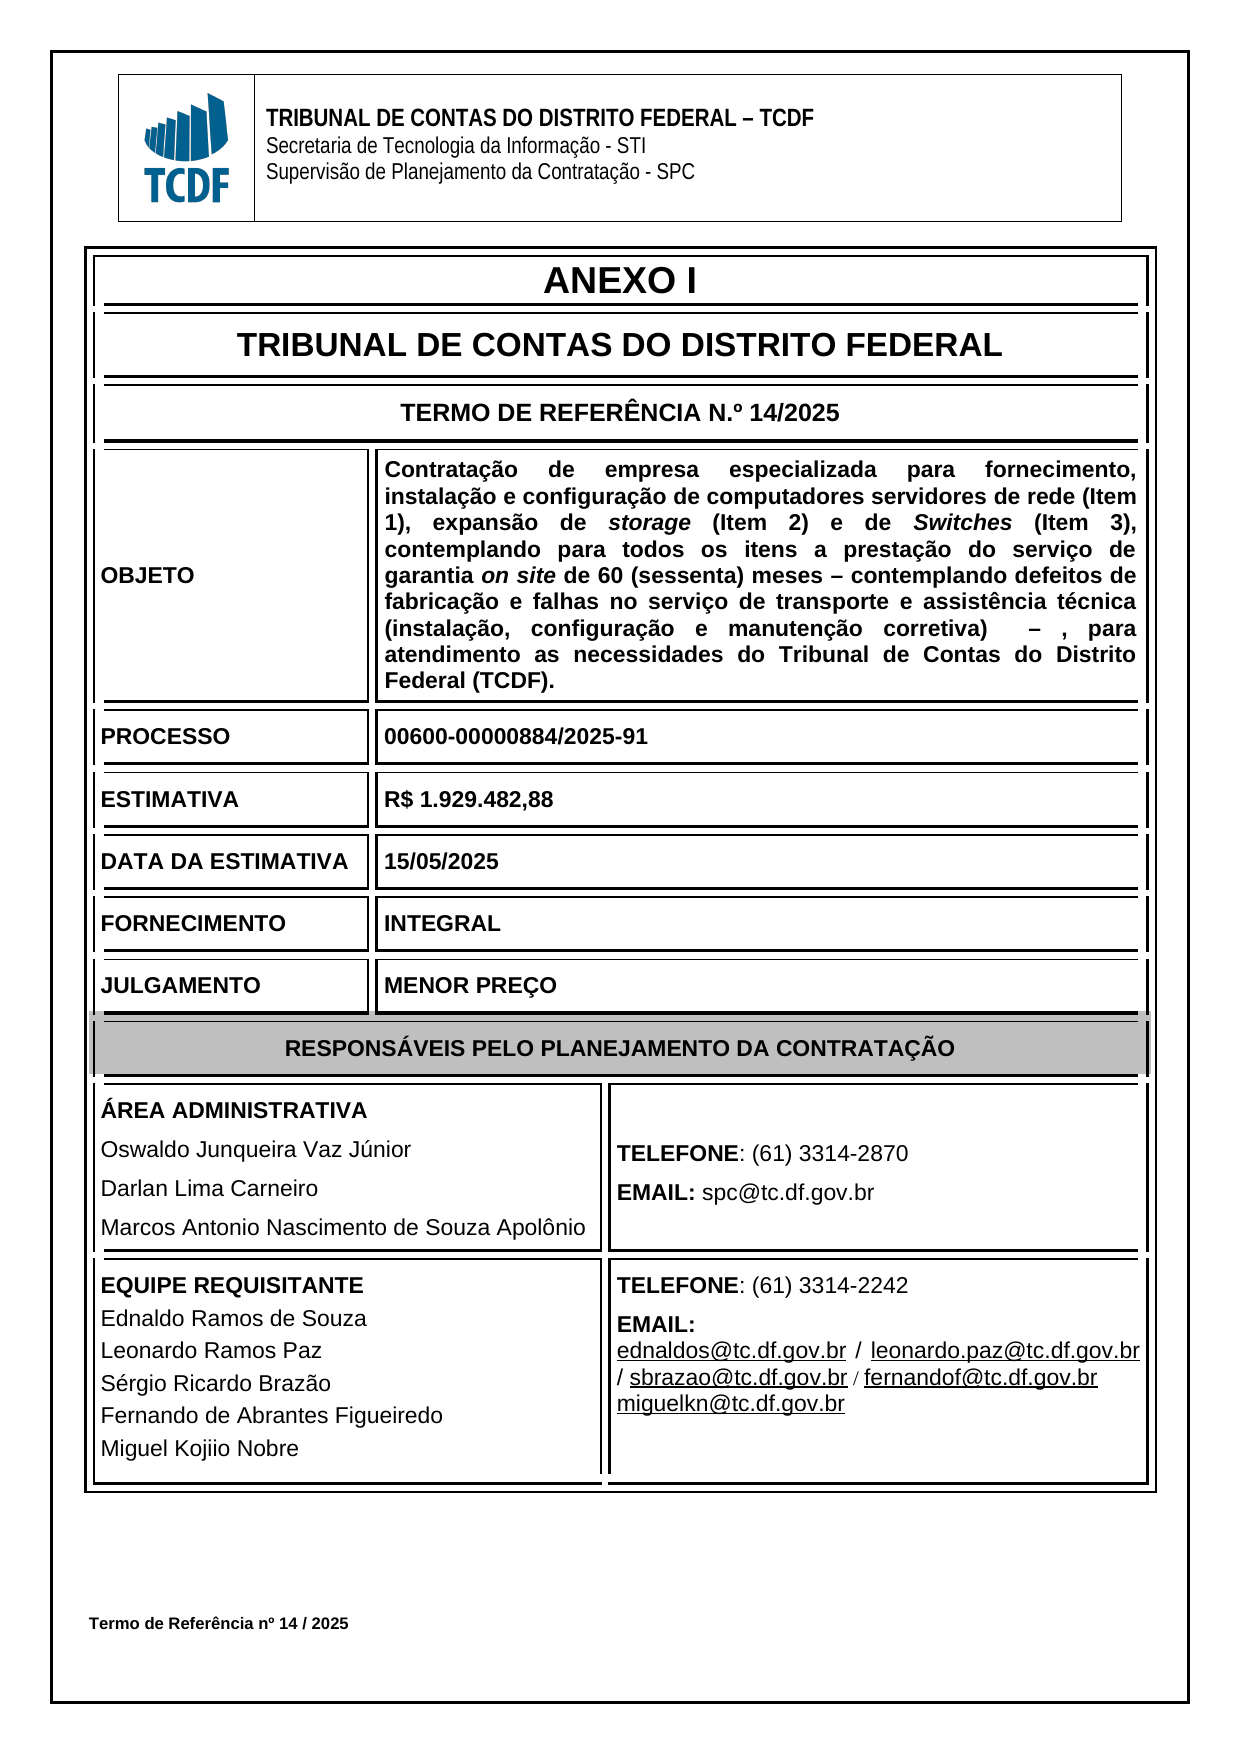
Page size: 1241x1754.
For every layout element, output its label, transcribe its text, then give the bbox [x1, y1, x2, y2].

table_cell ÁREA ADMINISTRATIVA Oswaldo Junqueira Vaz Júnior Darlan Lima Carneiro Marcos Antonio Nascimento de Souza Apolônio [89, 1074, 605, 1249]
table_cell Contratação de empresa especializada para fornecimento, instalação e configuração de computadores servidores de rede (Item 1), expansão de storage (Item 2) e de Switches (Item 3), contemplando para todos os itens a prestação do serviço de garantia on site de 60 (sessenta) meses – contemplando defeitos de fabricação e falhas no serviço de transporte e assistência técnica (instalação, configuração e manutenção corretiva) – , para atendimento as necessidades do Tribunal de Contas do Distrito Federal (TCDF). [373, 439, 1151, 700]
table_cell FORNECIMENTO [89, 887, 373, 949]
table_cell TELEFONE: (61) 3314-2242 EMAIL: ednaldos@tc.df.gov.br / leonardo.paz@tc.df.gov.br / sbrazao@tc.df.gov.br / fernandof@tc.df.gov.br miguelkn@tc.df.gov.br [605, 1249, 1151, 1482]
picture [129, 91, 244, 205]
table_cell TRIBUNAL DE CONTAS DO DISTRITO FEDERAL [89, 303, 1151, 374]
table_cell R$ 1.929.482,88 [373, 762, 1151, 824]
table_cell OBJETO [89, 439, 373, 700]
table_cell JULGAMENTO [89, 949, 373, 1011]
table_cell DATA DA ESTIMATIVA [89, 825, 373, 887]
table_cell EQUIPE REQUISITANTE Ednaldo Ramos de Souza Leonardo Ramos Paz Sérgio Ricardo Brazão Fernando de Abrantes Figueiredo Miguel Kojiio Nobre [89, 1249, 605, 1482]
table_cell MENOR PREÇO [373, 949, 1151, 1011]
table_cell 00600-00000884/2025-91 [373, 700, 1151, 762]
table_cell INTEGRAL [373, 887, 1151, 949]
table_cell TELEFONE: (61) 3314-2870 EMAIL: spc@tc.df.gov.br [605, 1074, 1151, 1249]
table_cell RESPONSÁVEIS PELO PLANEJAMENTO DA CONTRATAÇÃO [89, 1011, 1151, 1074]
table_header ANEXO I [89, 249, 1151, 303]
table_cell PROCESSO [89, 700, 373, 762]
table_cell ESTIMATIVA [89, 762, 373, 824]
table_cell 15/05/2025 [373, 825, 1151, 887]
table_cell TERMO DE REFERÊNCIA N.º 14/2025 [89, 375, 1151, 439]
